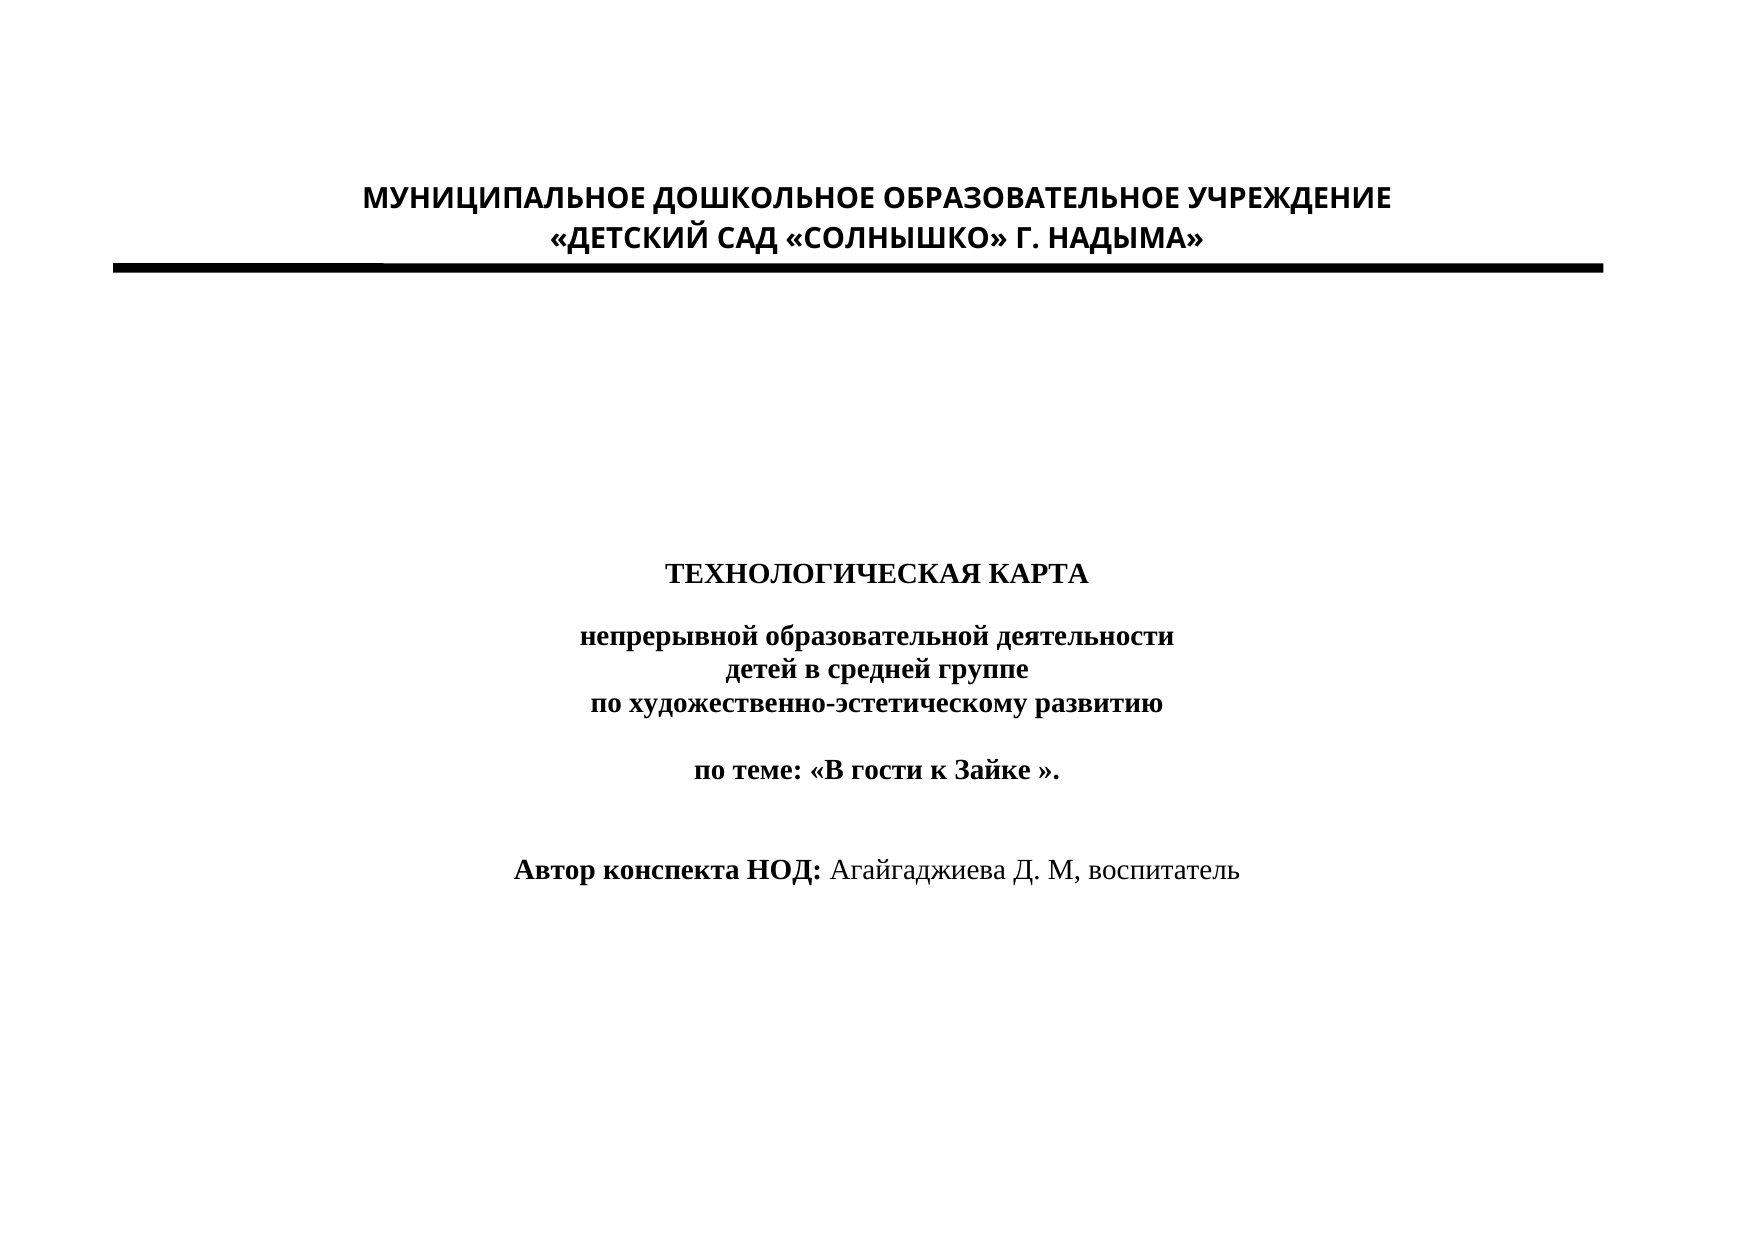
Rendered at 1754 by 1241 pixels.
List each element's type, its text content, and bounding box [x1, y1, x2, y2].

text детей в средней группе [118, 651, 1636, 685]
text по теме: «В гости к Зайке ». [118, 752, 1636, 785]
text Автор конспекта НОД: Агайгаджиева Д. М, воспитатель [118, 852, 1636, 886]
text непрерывной образовательной деятельности [118, 618, 1636, 651]
text МУНИЦИПАЛЬНОЕ ДОШКОЛЬНОЕ ОБРАЗОВАТЕЛЬНОЕ УЧРЕЖДЕНИЕ [118, 177, 1636, 217]
text по художественно-эстетическому развитию [118, 685, 1636, 718]
text ТЕХНОЛОГИЧЕСКАЯ КАРТА [118, 556, 1636, 590]
text «ДЕТСКИЙ САД «СОЛНЫШКО» Г. НАДЫМА» [118, 217, 1636, 257]
